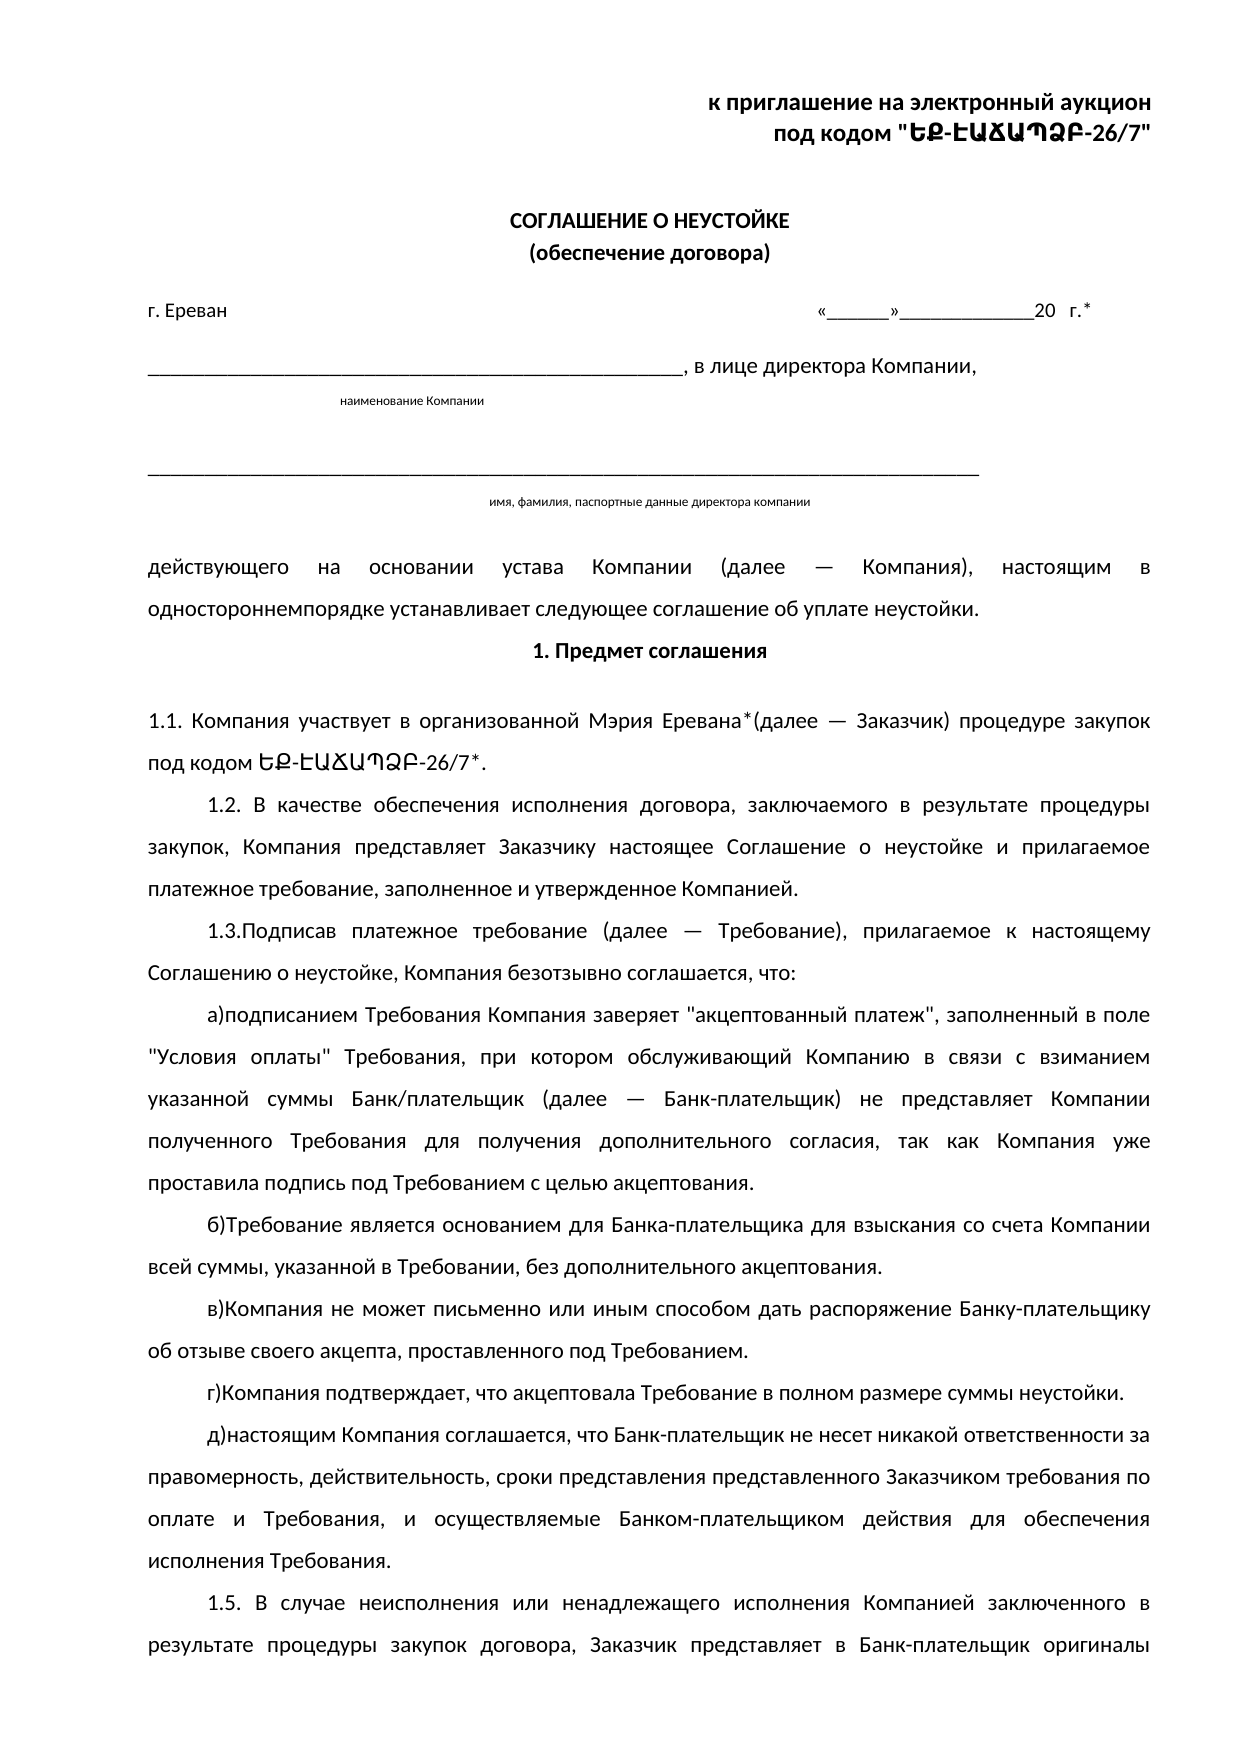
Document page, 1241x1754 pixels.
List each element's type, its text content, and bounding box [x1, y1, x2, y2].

text в)Компания не может письменно или иным способом дать распоряжение Банку-плательщику об отзыве своего акцепта, проставленного под Требованием. [148, 1294, 1152, 1364]
table_header «______»_____________20 г.* [635, 297, 1104, 351]
text действующего на основании устава Компании (далее — Компания), настоящим в одностороннемпорядке устанавливает следующее соглашение об уплате неустойки. [148, 552, 1152, 622]
text 1. Предмет соглашения [148, 636, 1152, 664]
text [148, 1588, 1152, 1658]
text 1.1. Компания участвует в организованной Мэрия Еревана*(далее — Заказчик) процедуре закупок под кодом ԵՔ-ԷԱՃԱՊՁԲ-26/7*. [148, 706, 1152, 776]
text к приглашение на электронный аукцион [177, 86, 1152, 117]
text б)Требование является основанием для Банка-плательщика для взыскания со счета Компании всей суммы, указанной в Требовании, без дополнительного акцептования. [148, 1210, 1152, 1280]
text а)подписанием Требования Компания заверяет "акцептованный платеж", заполненный в поле "Условия оплаты" Требования, при котором обслуживающий Компанию в связи с взиманием указанной суммы Банк/плательщик (далее — Банк-плательщик) не представляет Компании полученного Требования для получения дополнительного согласия, так как Компания уже проставила подпись под Требованием с целью акцептования. [148, 1000, 1152, 1196]
text 1.2. В качестве обеспечения исполнения договора, заключаемого в результате процедуры закупок, Компания представляет Заказчику настоящее Соглашение о неустойке и прилагаемое платежное требование, заполненное и утвержденное Компанией. [148, 790, 1152, 902]
text наименование Компании [340, 393, 1152, 421]
text _________________________________________________________________________ [148, 452, 1152, 480]
table_header г. Ереван [136, 297, 635, 351]
text д)настоящим Компания соглашается, что Банк-плательщик не несет никакой ответственности за правомерность, действительность, сроки представления представленного Заказчиком требования по оплате и Требования, и осуществляемые Банком-плательщиком действия для обеспечения исполнения Требования. [148, 1420, 1152, 1574]
text 1.3.Подписав платежное требование (далее — Требование), прилагаемое к настоящему Соглашению о неустойке, Компания безотзывно соглашается, что: [148, 916, 1152, 986]
text имя, фамилия, паспортные данные директора компании [148, 494, 1152, 522]
text г)Компания подтверждает, что акцептовала Требование в полном размере суммы неустойки. [148, 1378, 1152, 1406]
text _______________________________________________, в лице директора Компании, [148, 351, 1152, 379]
text под кодом "ԵՔ-ԷԱՃԱՊՁԲ-26/7" [148, 117, 1152, 147]
text СОГЛАШЕНИЕ О НЕУСТОЙКЕ [148, 206, 1152, 234]
text (обеспечение договора) [148, 238, 1152, 266]
